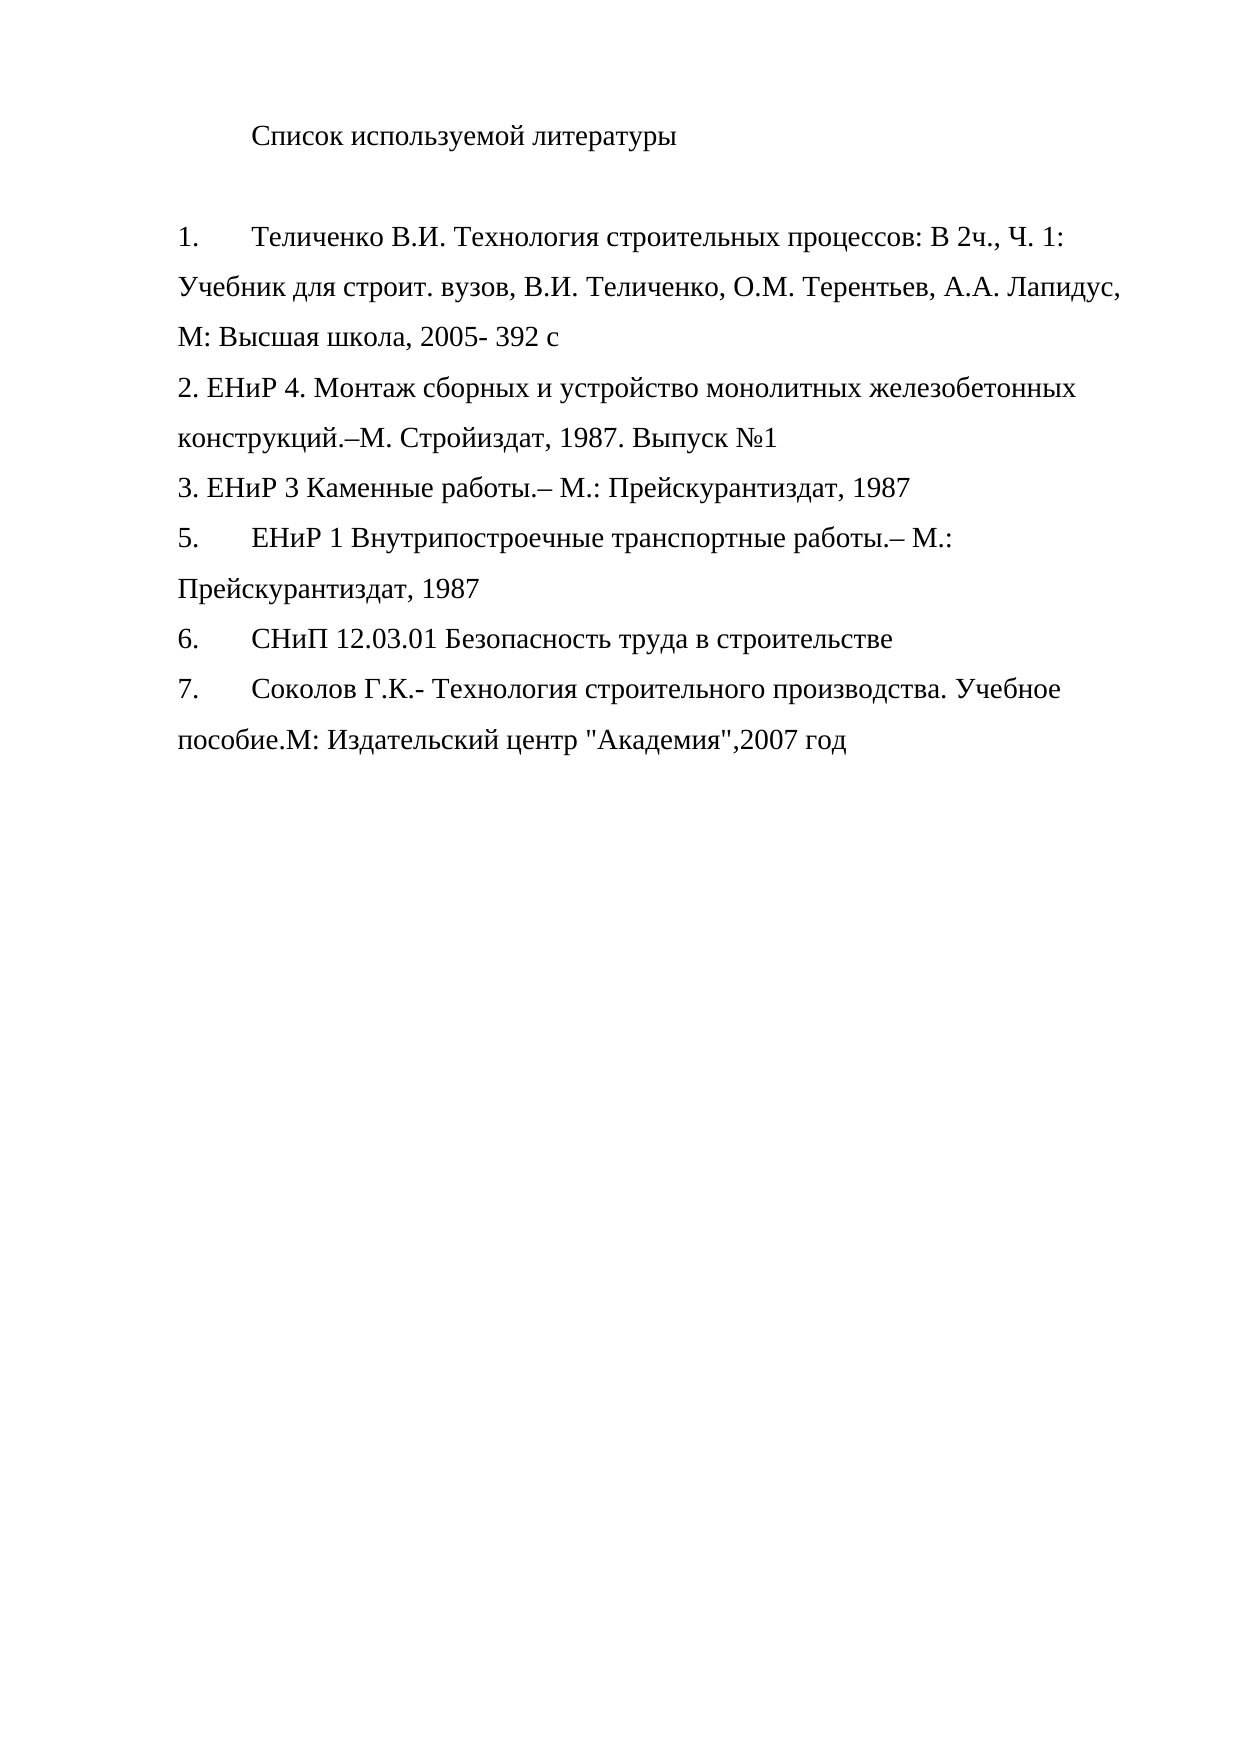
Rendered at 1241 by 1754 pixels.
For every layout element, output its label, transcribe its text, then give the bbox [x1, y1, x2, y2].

list ЕНиР 1 Внутрипостроечные транспортные работы.– М.: Прейскурантиздат, 1987 [177, 521, 1152, 604]
text 3. ЕНиР 3 Каменные работы.– М.: Прейскурантиздат, 1987 [177, 470, 1152, 504]
list СНиП 12.03.01 Безопасность труда в строительстве [177, 621, 1152, 655]
text Список используемой литературы [177, 118, 1152, 152]
list Соколов Г.К.- Технология строительного производства. Учебное пособие.М: Издательский центр "Академия",2007 год [177, 672, 1152, 755]
text 2. ЕНиР 4. Монтаж сборных и устройство монолитных железобетонных конструкций.–М. Стройиздат, 1987. Выпуск №1 [177, 370, 1152, 453]
list Теличенко В.И. Технология строительных процессов: В 2ч., Ч. 1: Учебник для строит. вузов, В.И. Теличенко, О.М. Терентьев, А.А. Лапидус, М: Высшая школа, 2005- 392 с [177, 219, 1152, 353]
